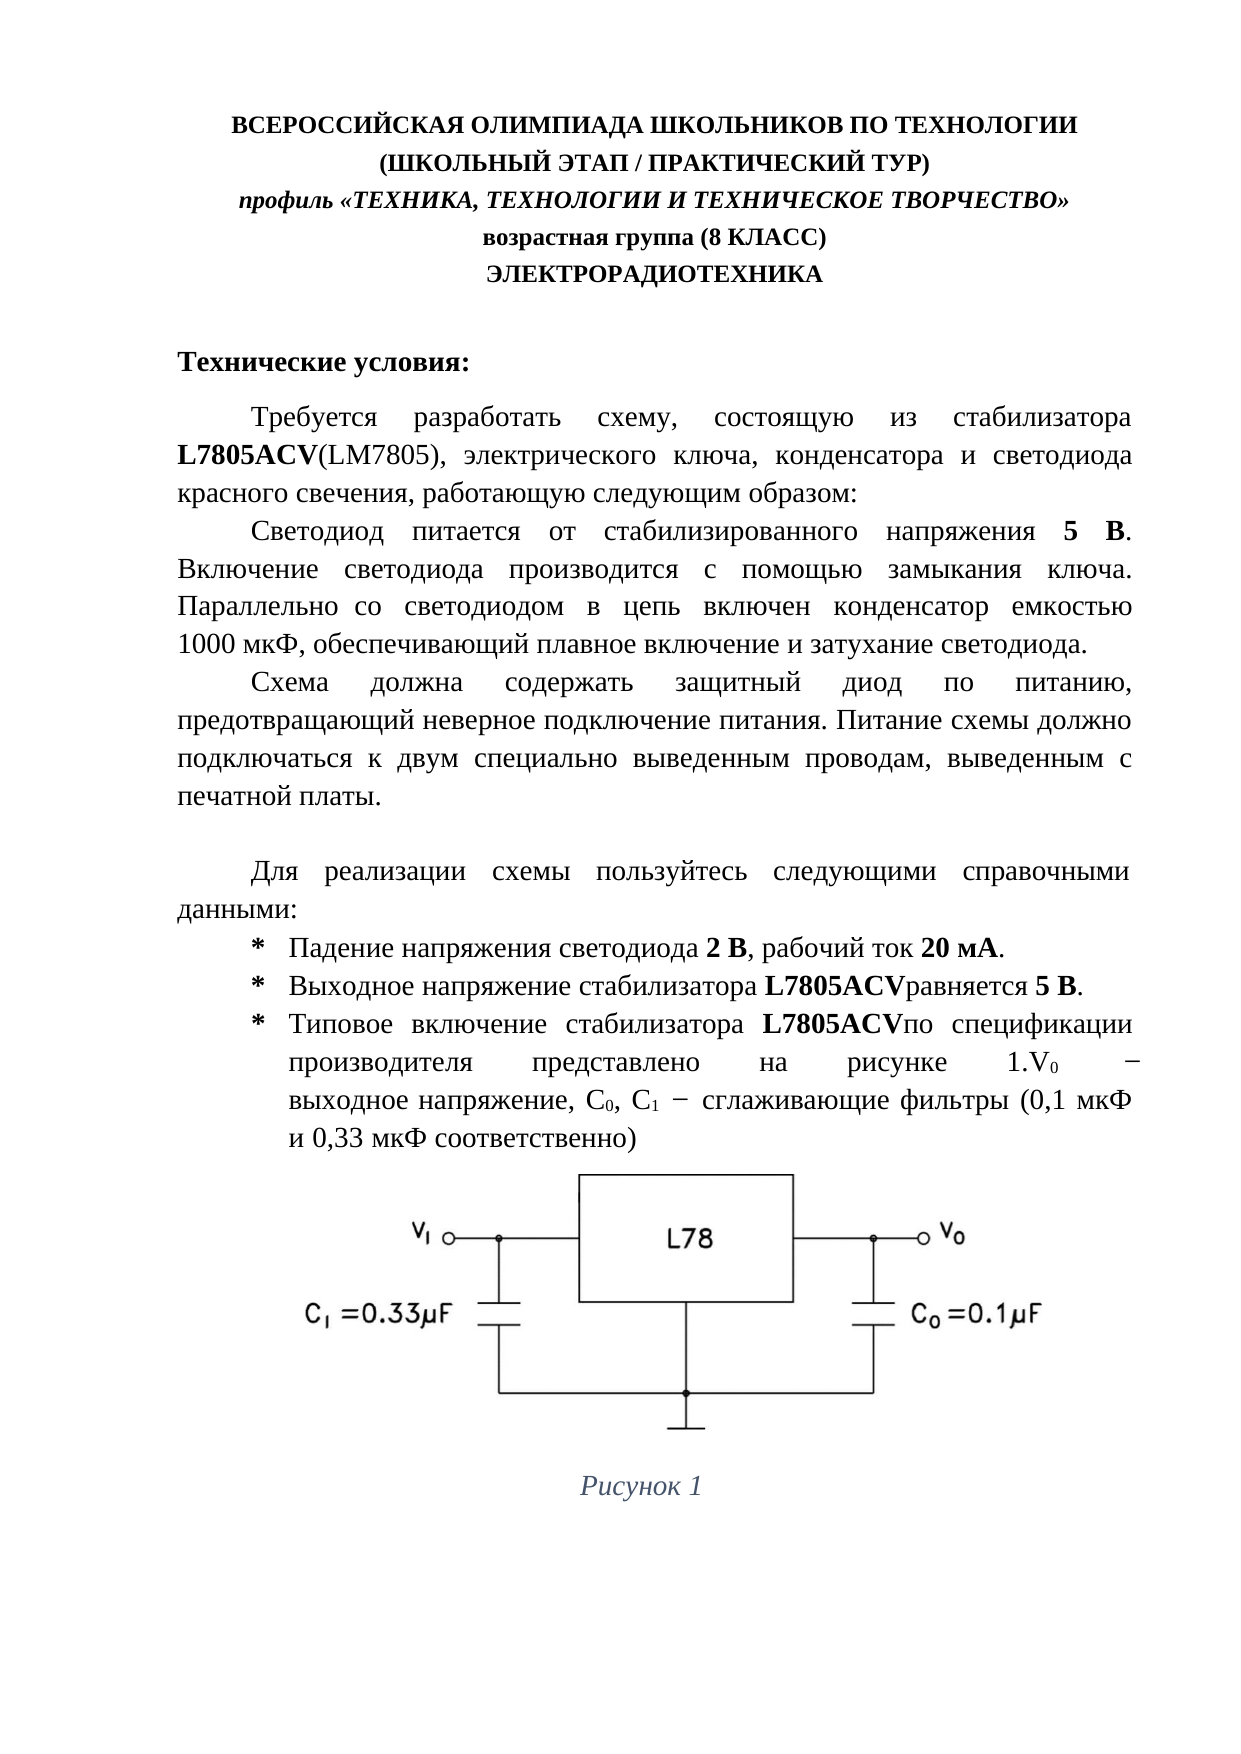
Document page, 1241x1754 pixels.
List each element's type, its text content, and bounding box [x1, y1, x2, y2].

list Выходное напряжение стабилизатора L7805ACVравняется 5 В. [251, 968, 1144, 1002]
text Светодиод питается от стабилизированного напряжения 5 В. Включение светодиода производится с помощью замыкания ключа. Параллельно со светодиодом в цепь включен конденсатор емкостью 1000 мкФ, обеспечивающий плавное включение и затухание светодиода. [177, 513, 1133, 660]
list Типовое включение стабилизатора L7805ACVпо спецификации производителя представлено на рисунке 1.V0 ̶ выходное напряжение, C0, C1 ̶ сглаживающие фильтры (0,1 мкФ и 0,33 мкФ соответственно) [251, 1006, 1133, 1153]
text ВСЕРОССИЙСКАЯ ОЛИМПИАДА ШКОЛЬНИКОВ ПО ТЕХНОЛОГИИ [164, 110, 1144, 139]
picture [305, 1174, 1043, 1430]
text (ШКОЛЬНЫЙ ЭТАП / ПРАКТИЧЕСКИЙ ТУР) [164, 148, 1144, 176]
text Рисунок 1 [466, 1468, 817, 1501]
text Для реализации схемы пользуйтесь следующими справочными данными: [177, 853, 1132, 924]
text ЭЛЕКТРОРАДИОТЕХНИКА [164, 259, 1144, 288]
text возрастная группа (8 КЛАСС) [164, 222, 1144, 251]
text Технические условия: [177, 344, 1144, 378]
text профиль «ТЕХНИКА, ТЕХНОЛОГИИ И ТЕХНИЧЕСКОЕ ТВОРЧЕСТВО» [164, 185, 1144, 214]
text Требуется разработать схему, состоящую из стабилизатора L7805ACV(LM7805), электрического ключа, конденсатора и светодиода красного свечения, работающую следующим образом: [177, 399, 1132, 509]
text Схема должна содержать защитный диод по питанию, предотвращающий неверное подключение питания. Питание схемы должно подключаться к двум специально выведенным проводам, выведенным с печатной платы. [177, 664, 1132, 811]
list Падение напряжения светодиода 2 В, рабочий ток 20 мА. [251, 929, 1144, 964]
